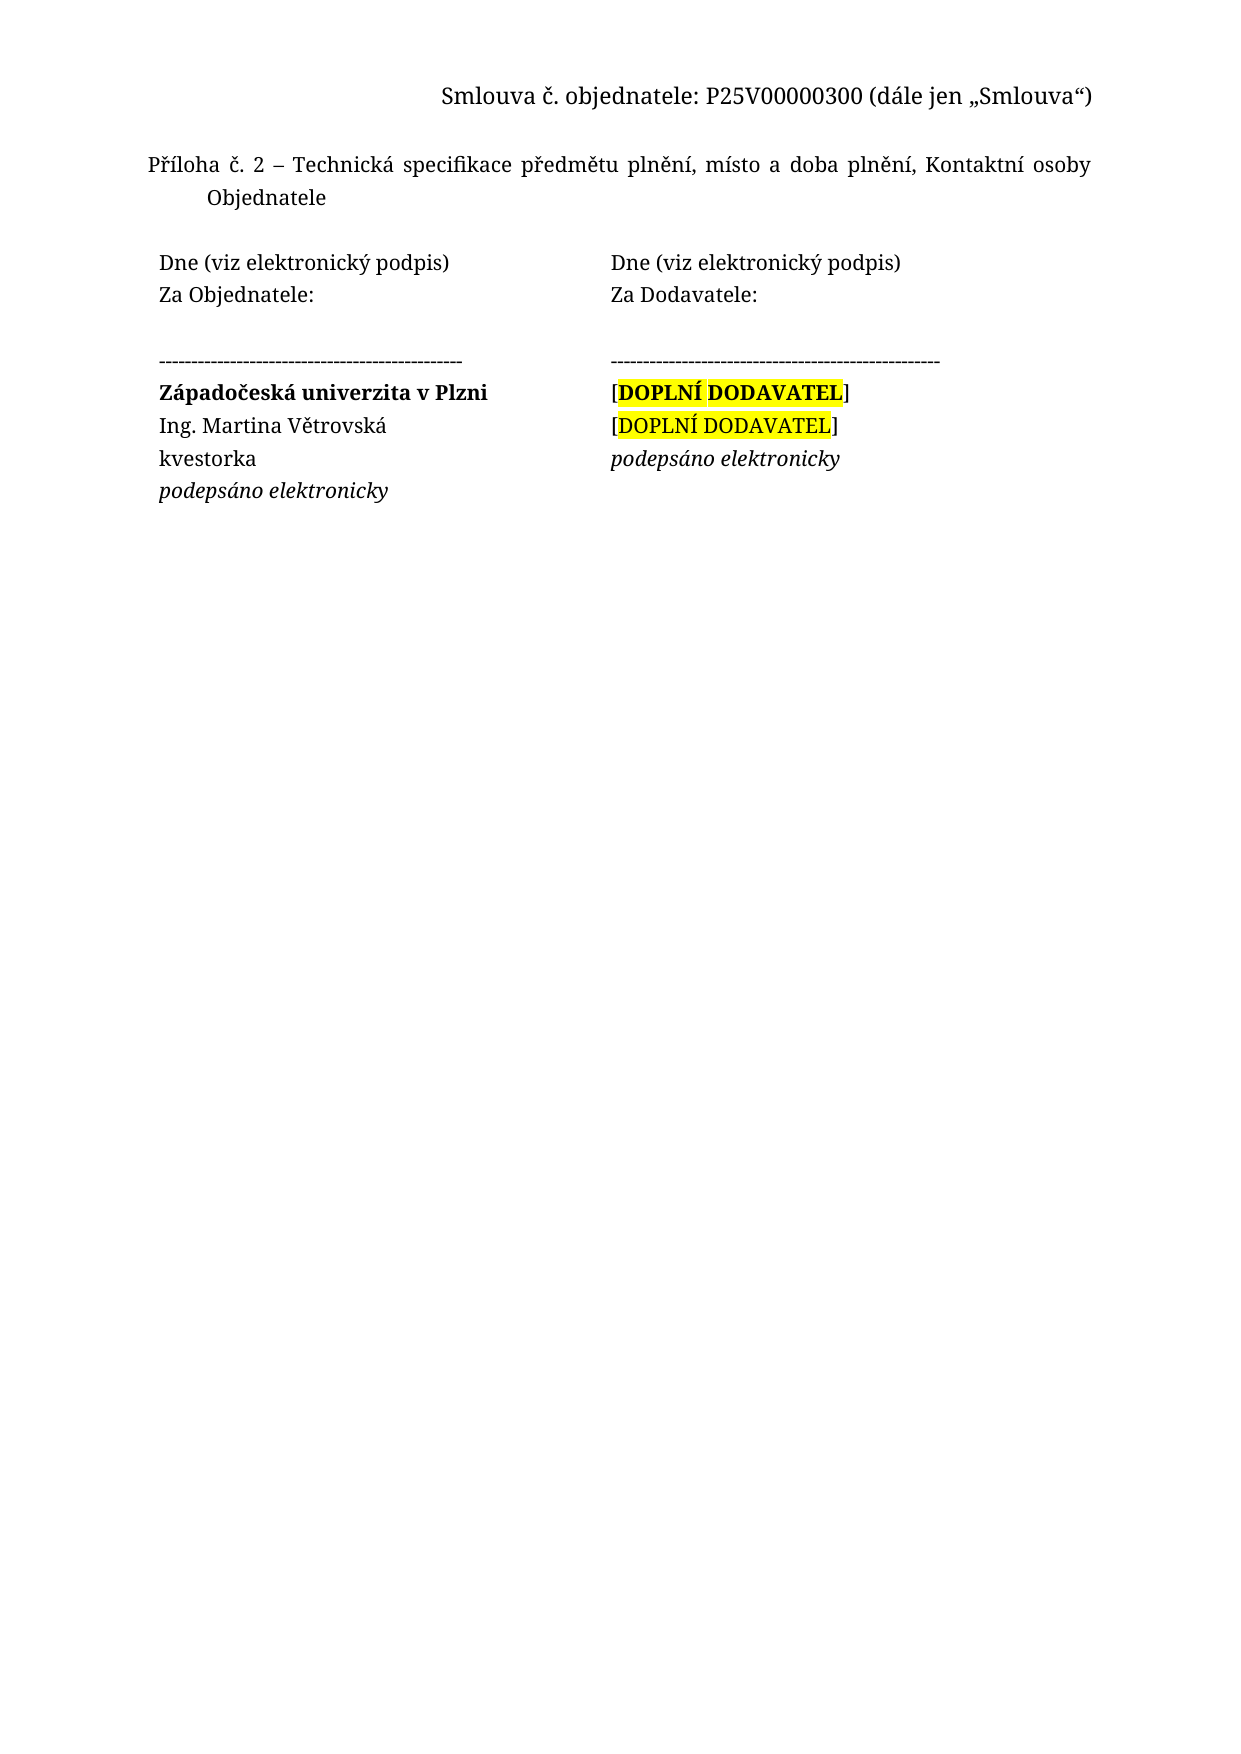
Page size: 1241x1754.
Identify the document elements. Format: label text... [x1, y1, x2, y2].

text Příloha č. 2 – Technická specifikace předmětu plnění, místo a doba plnění, Kontaktní osoby Objednatele [148, 150, 1093, 211]
table_header Dne (viz elektronický podpis) Za Objednatele: ----------------------------------------------- Západočeská univerzita v Plzni Ing. Martina Větrovská kvestorka podepsáno elektronicky [148, 248, 599, 508]
table_header Dne (viz elektronický podpis) Za Dodavatele: --------------------------------------------------- [DOPLNÍ DODAVATEL] [DOPLNÍ DODAVATEL] podepsáno elektronicky [599, 248, 1051, 508]
